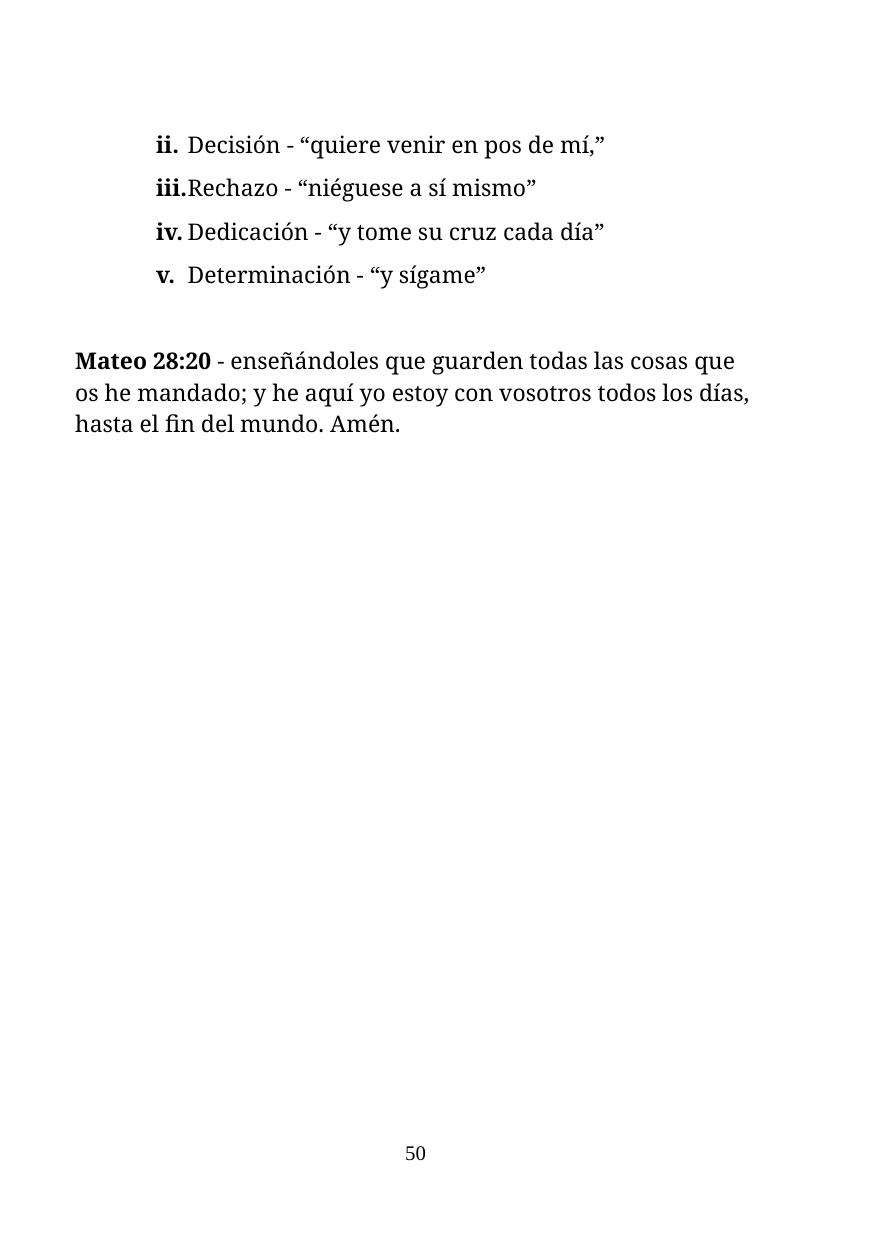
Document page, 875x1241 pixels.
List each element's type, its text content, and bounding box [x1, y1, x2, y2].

text Mateo 28:20 - enseñándoles que guarden todas las cosas que os he mandado; y he aquí yo estoy con vosotros todos los días, hasta el fin del mundo. Amén. [75, 345, 756, 439]
list Dedicación - “y tome su cruz cada día” [150, 216, 756, 247]
list Determinación - “y sígame” [150, 259, 756, 290]
list Decisión - “quiere venir en pos de mí,” [150, 129, 756, 160]
list Rechazo - “niéguese a sí mismo” [150, 172, 756, 203]
